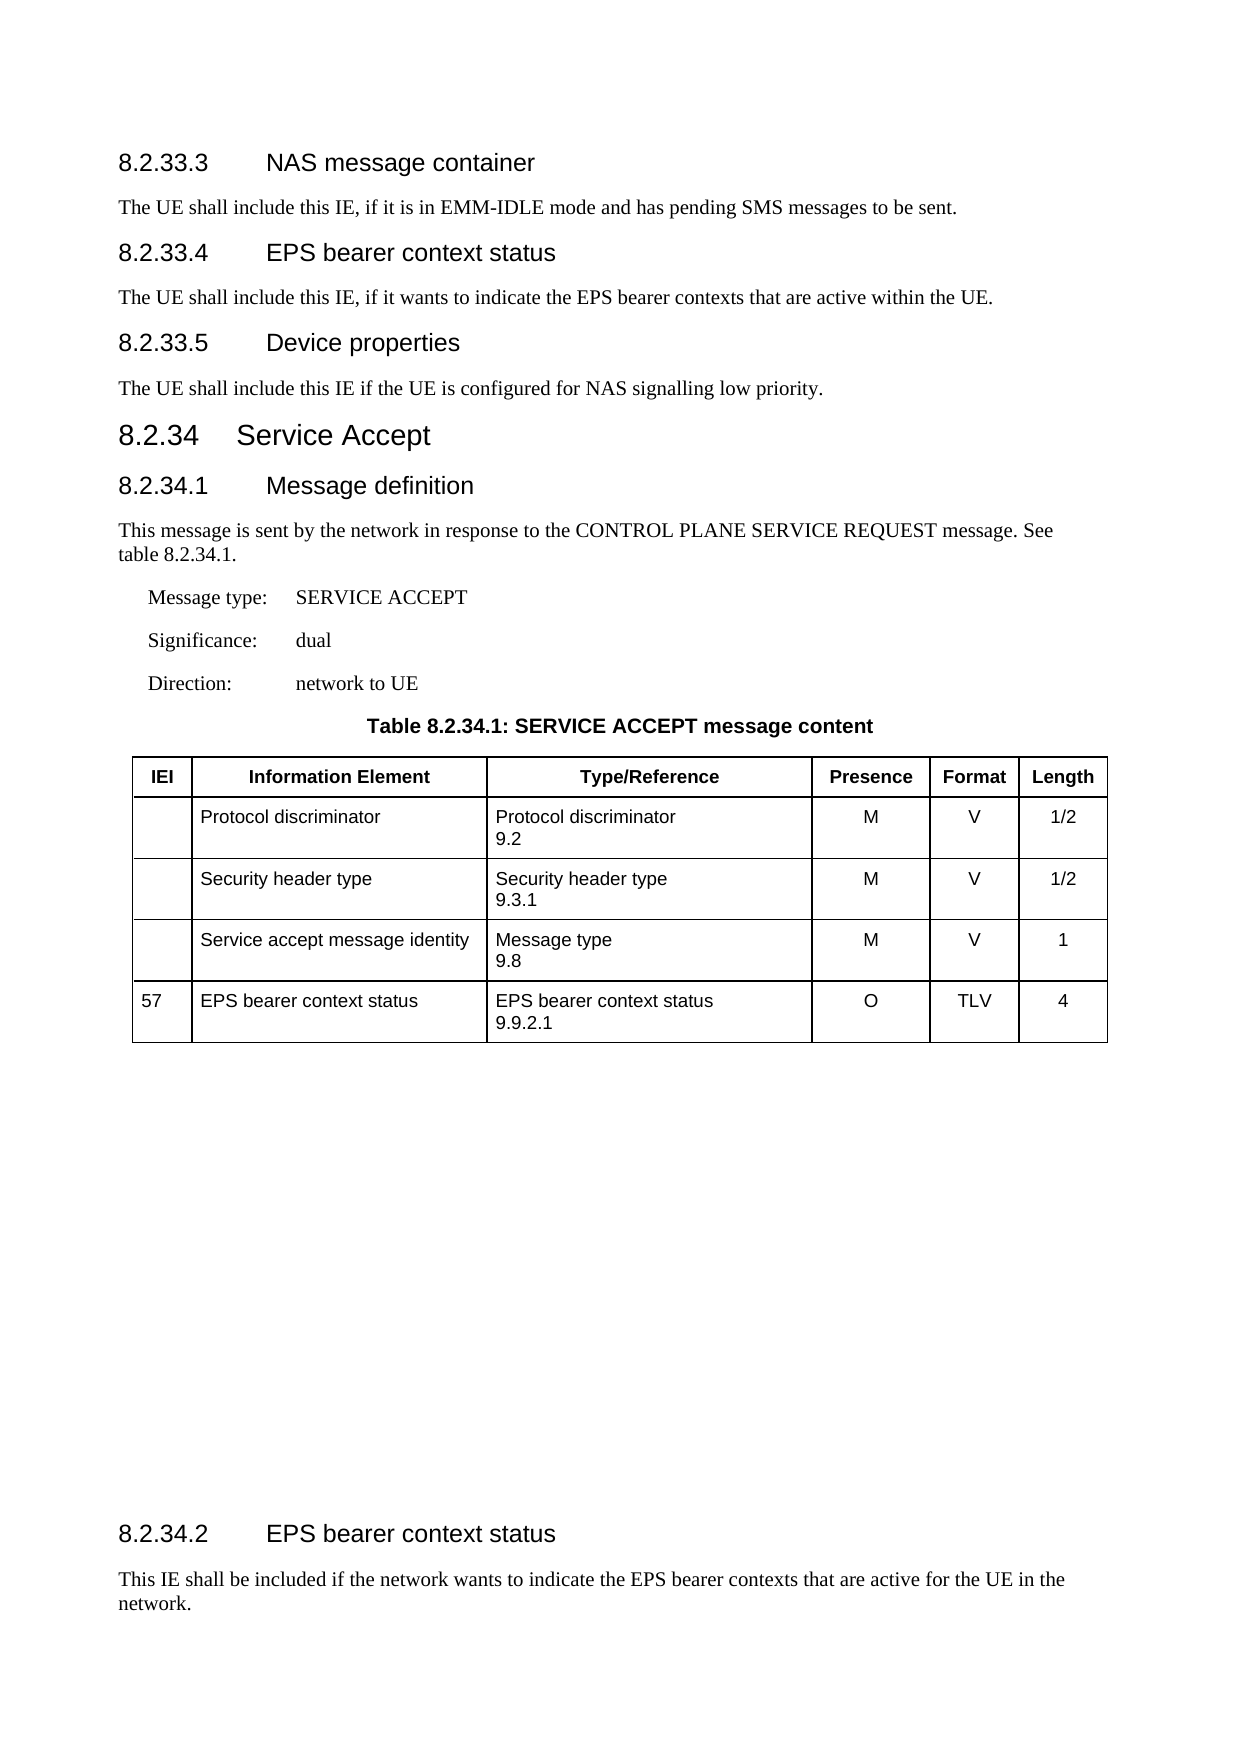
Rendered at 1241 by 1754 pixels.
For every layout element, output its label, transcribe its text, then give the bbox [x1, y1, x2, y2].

text The UE shall include this IE, if it wants to indicate the EPS bearer contexts that are active within the UE. [118, 285, 1122, 309]
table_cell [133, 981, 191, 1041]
text Message type: SERVICE ACCEPT [148, 585, 1122, 609]
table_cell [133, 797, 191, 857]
subtitle 8.2.34 Service Accept [118, 418, 1122, 452]
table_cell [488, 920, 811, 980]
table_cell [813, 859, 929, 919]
subtitle 8.2.34.2 EPS bearer context status [118, 1519, 1122, 1548]
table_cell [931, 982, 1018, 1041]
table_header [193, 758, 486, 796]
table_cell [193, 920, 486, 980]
text Table 8.2.34.1: SERVICE ACCEPT message content [118, 713, 1122, 737]
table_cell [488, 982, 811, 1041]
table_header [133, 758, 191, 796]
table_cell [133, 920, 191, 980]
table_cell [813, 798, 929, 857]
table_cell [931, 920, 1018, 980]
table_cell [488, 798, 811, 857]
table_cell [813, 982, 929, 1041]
subtitle 8.2.33.4 EPS bearer context status [118, 238, 1122, 267]
text The UE shall include this IE, if it is in EMM-IDLE mode and has pending SMS messages to be sent. [118, 195, 1122, 219]
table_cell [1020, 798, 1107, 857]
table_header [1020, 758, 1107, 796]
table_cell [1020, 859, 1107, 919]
text This IE shall be included if the network wants to indicate the EPS bearer contexts that are active for the UE in the network. [118, 1567, 1122, 1615]
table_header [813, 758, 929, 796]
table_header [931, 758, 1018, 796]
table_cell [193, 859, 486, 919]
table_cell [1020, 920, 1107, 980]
subtitle 8.2.33.3 NAS message container [118, 147, 1122, 176]
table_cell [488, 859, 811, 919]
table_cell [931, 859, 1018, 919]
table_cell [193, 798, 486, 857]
text Direction: network to UE [148, 671, 1122, 695]
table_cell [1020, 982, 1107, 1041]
text Significance: dual [148, 628, 1122, 652]
text This message is sent by the network in response to the CONTROL PLANE SERVICE REQUEST message. See table 8.2.34.1. [118, 518, 1122, 566]
subtitle 8.2.34.1 Message definition [118, 471, 1122, 499]
text The UE shall include this IE if the UE is configured for NAS signalling low priority. [118, 376, 1122, 400]
subtitle 8.2.33.5 Device properties [118, 328, 1122, 357]
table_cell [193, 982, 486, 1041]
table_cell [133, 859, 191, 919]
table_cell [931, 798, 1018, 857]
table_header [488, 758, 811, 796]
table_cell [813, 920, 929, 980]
